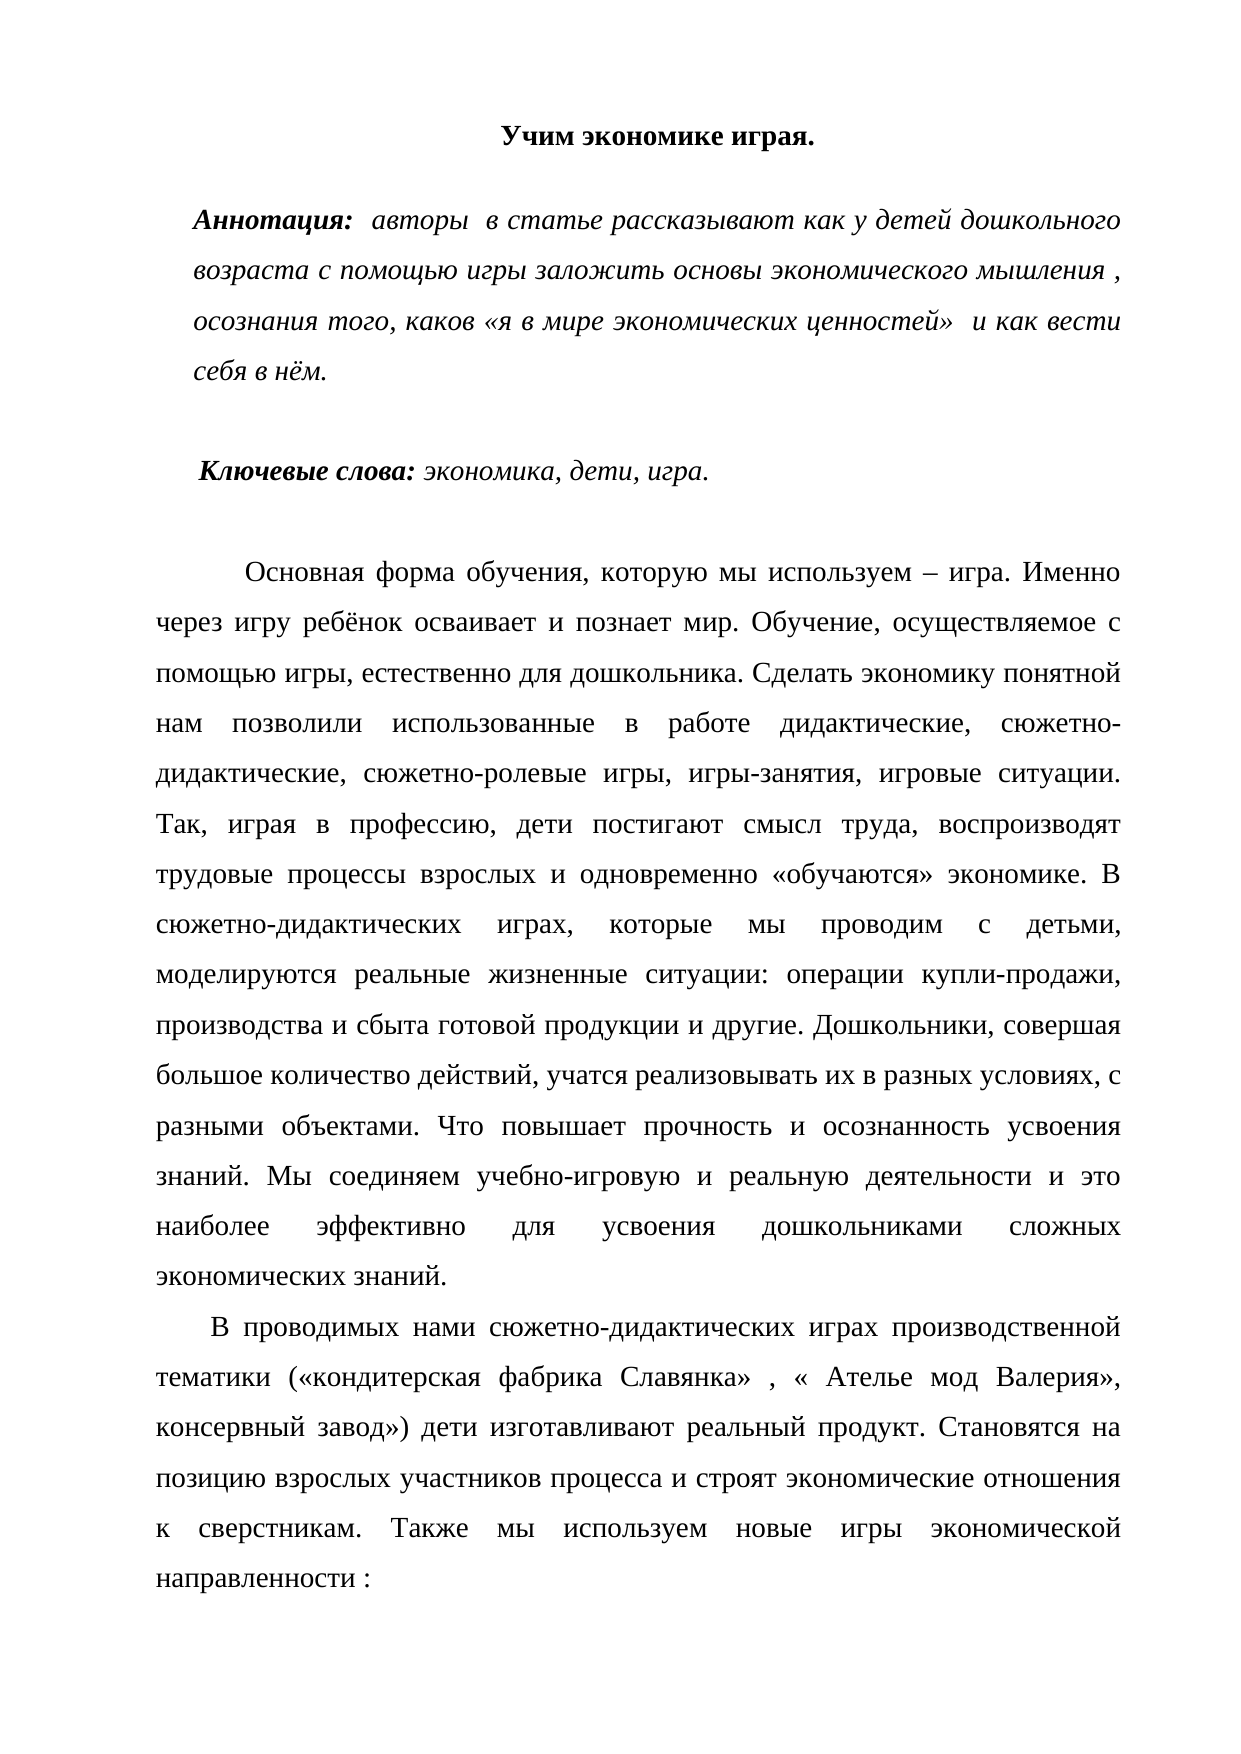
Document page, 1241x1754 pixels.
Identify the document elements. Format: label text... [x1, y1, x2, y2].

text В проводимых нами сюжетно-дидактических играх производственной тематики («кондитерская фабрика Славянка» , « Ателье мод Валерия», консервный завод») дети изготавливают реальный продукт. Становятся на позицию взрослых участников процесса и строят экономические отношения к сверстникам. Также мы используем новые игры экономической направленности : [156, 1309, 1122, 1594]
text Аннотация: авторы в статье рассказывают как у детей дошкольного возраста с помощью игры заложить основы экономического мышления , осознания того, каков «я в мире экономических ценностей» и как вести себя в нём. [193, 202, 1122, 386]
list Учим экономике играя. [193, 118, 1122, 152]
text Ключевые слова: экономика, дети, игра. [118, 453, 1122, 487]
text Основная форма обучения, которую мы используем – игра. Именно через игру ребёнок осваивает и познает мир. Обучение, осуществляемое с помощью игры, естественно для дошкольника. Сделать экономику понятной нам позволили использованные в работе дидактические, сюжетно-дидактические, сюжетно-ролевые игры, игры-занятия, игровые ситуации. Так, играя в профессию, дети постигают смысл труда, воспроизводят трудовые процессы взрослых и одновременно «обучаются» экономике. В сюжетно-дидактических играх, которые мы проводим с детьми, моделируются реальные жизненные ситуации: операции купли-продажи, производства и сбыта готовой продукции и другие. Дошкольники, совершая большое количество действий, учатся реализовывать их в разных условиях, с разными объектами. Что повышает прочность и осознанность усвоения знаний. Мы соединяем учебно-игровую и реальную деятельности и это наиболее эффективно для усвоения дошкольниками сложных экономических знаний. [156, 554, 1122, 1292]
